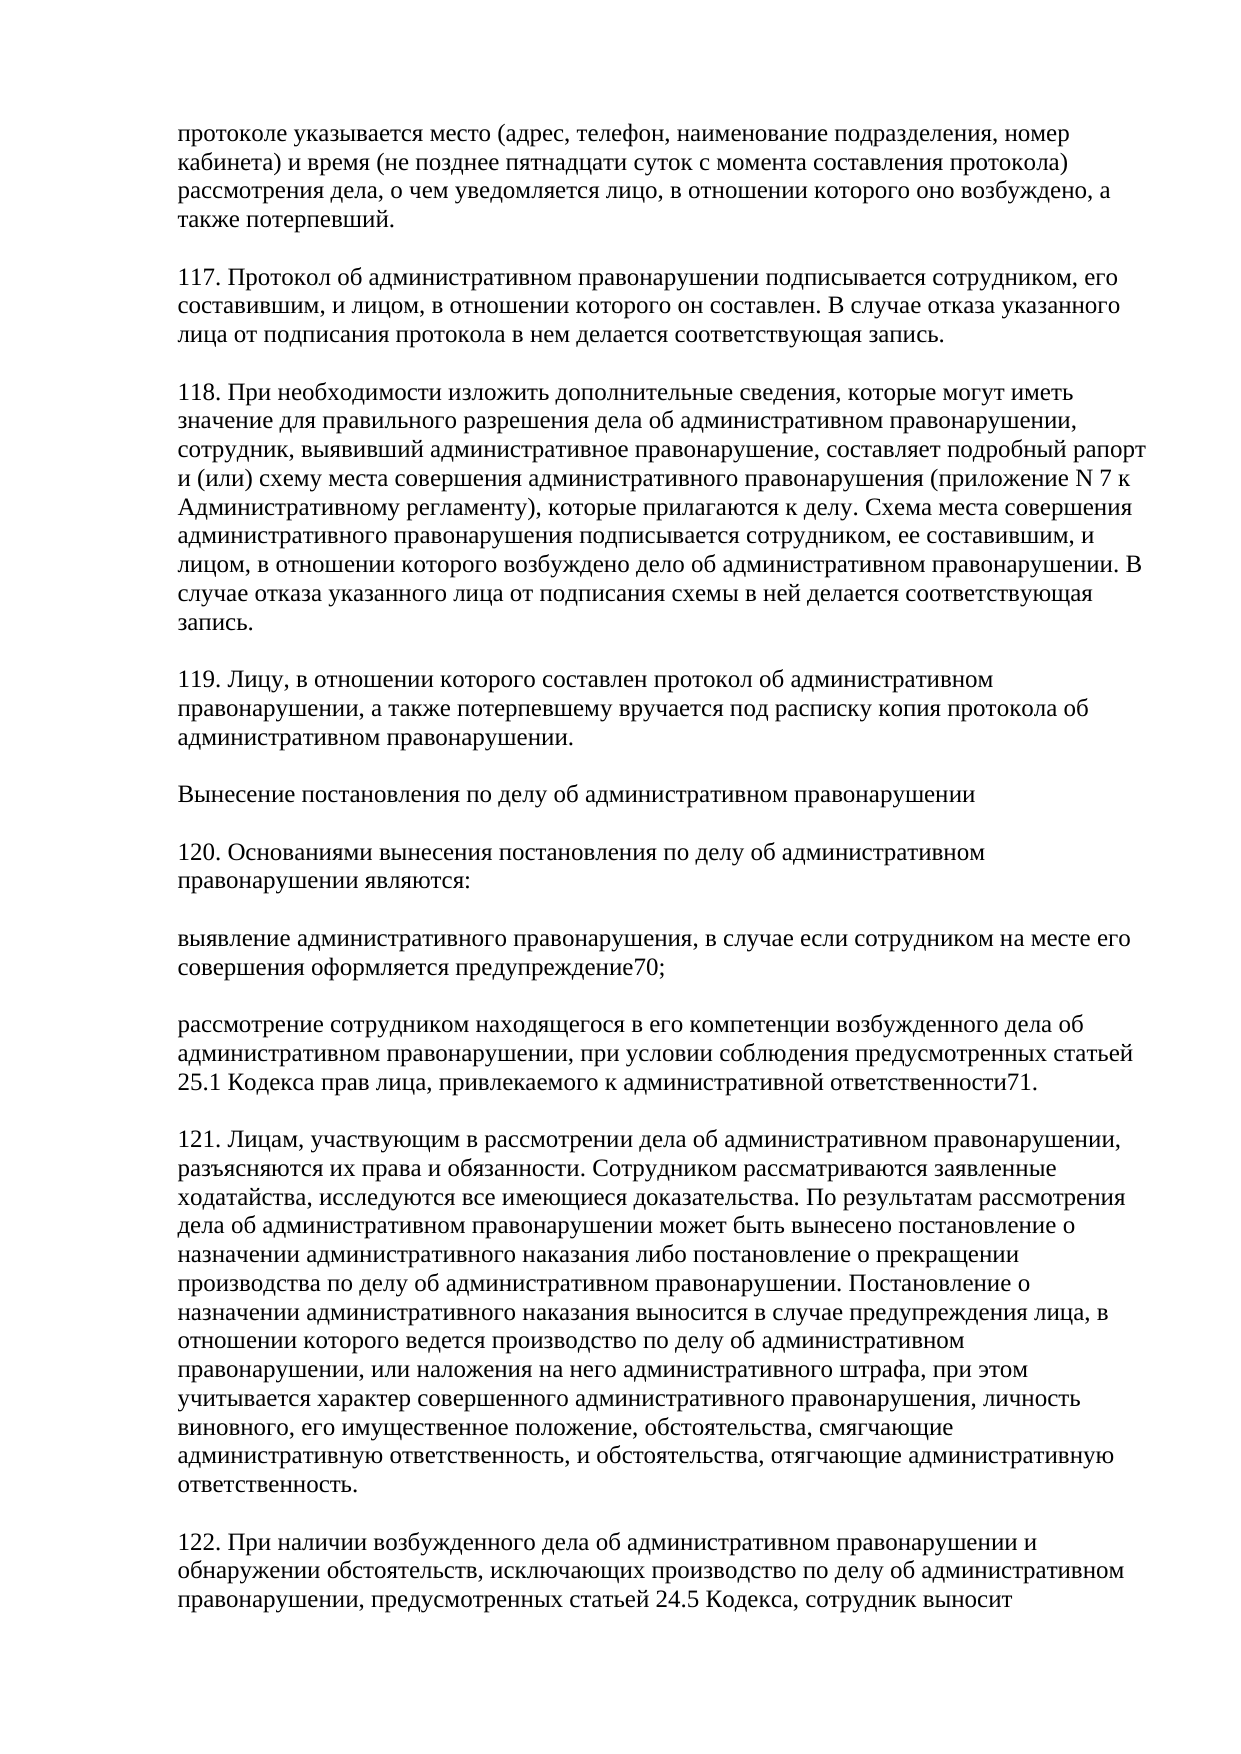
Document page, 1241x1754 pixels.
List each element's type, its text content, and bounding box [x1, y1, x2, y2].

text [177, 1527, 1152, 1613]
text рассмотрение сотрудником находящегося в его компетенции возбужденного дела об административном правонарушении, при условии соблюдения предусмотренных статьей 25.1 Кодекса прав лица, привлекаемого к административной ответственности71. [177, 1009, 1152, 1096]
text 118. При необходимости изложить дополнительные сведения, которые могут иметь значение для правильного разрешения дела об административном правонарушении, сотрудник, выявивший административное правонарушение, составляет подробный рапорт и (или) схему места совершения административного правонарушения (приложение N 7 к Административному регламенту), которые прилагаются к делу. Схема места совершения административного правонарушения подписывается сотрудником, ее составившим, и лицом, в отношении которого возбуждено дело об административном правонарушении. В случае отказа указанного лица от подписания схемы в ней делается соответствующая запись. [177, 377, 1152, 636]
text 119. Лицу, в отношении которого составлен протокол об административном правонарушении, а также потерпевшему вручается под расписку копия протокола об административном правонарушении. [177, 664, 1152, 751]
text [177, 118, 1152, 233]
text Вынесение постановления по делу об административном правонарушении [177, 779, 1152, 808]
text 117. Протокол об административном правонарушении подписывается сотрудником, его составившим, и лицом, в отношении которого он составлен. В случае отказа указанного лица от подписания протокола в нем делается соответствующая запись. [177, 262, 1152, 348]
text 120. Основаниями вынесения постановления по делу об административном правонарушении являются: [177, 837, 1152, 894]
text выявление административного правонарушения, в случае если сотрудником на месте его совершения оформляется предупреждение70; [177, 923, 1152, 981]
text 121. Лицам, участвующим в рассмотрении дела об административном правонарушении, разъясняются их права и обязанности. Сотрудником рассматриваются заявленные ходатайства, исследуются все имеющиеся доказательства. По результатам рассмотрения дела об административном правонарушении может быть вынесено постановление о назначении административного наказания либо постановление о прекращении производства по делу об административном правонарушении. Постановление о назначении административного наказания выносится в случае предупреждения лица, в отношении которого ведется производство по делу об административном правонарушении, или наложения на него административного штрафа, при этом учитывается характер совершенного административного правонарушения, личность виновного, его имущественное положение, обстоятельства, смягчающие административную ответственность, и обстоятельства, отягчающие административную ответственность. [177, 1124, 1152, 1498]
